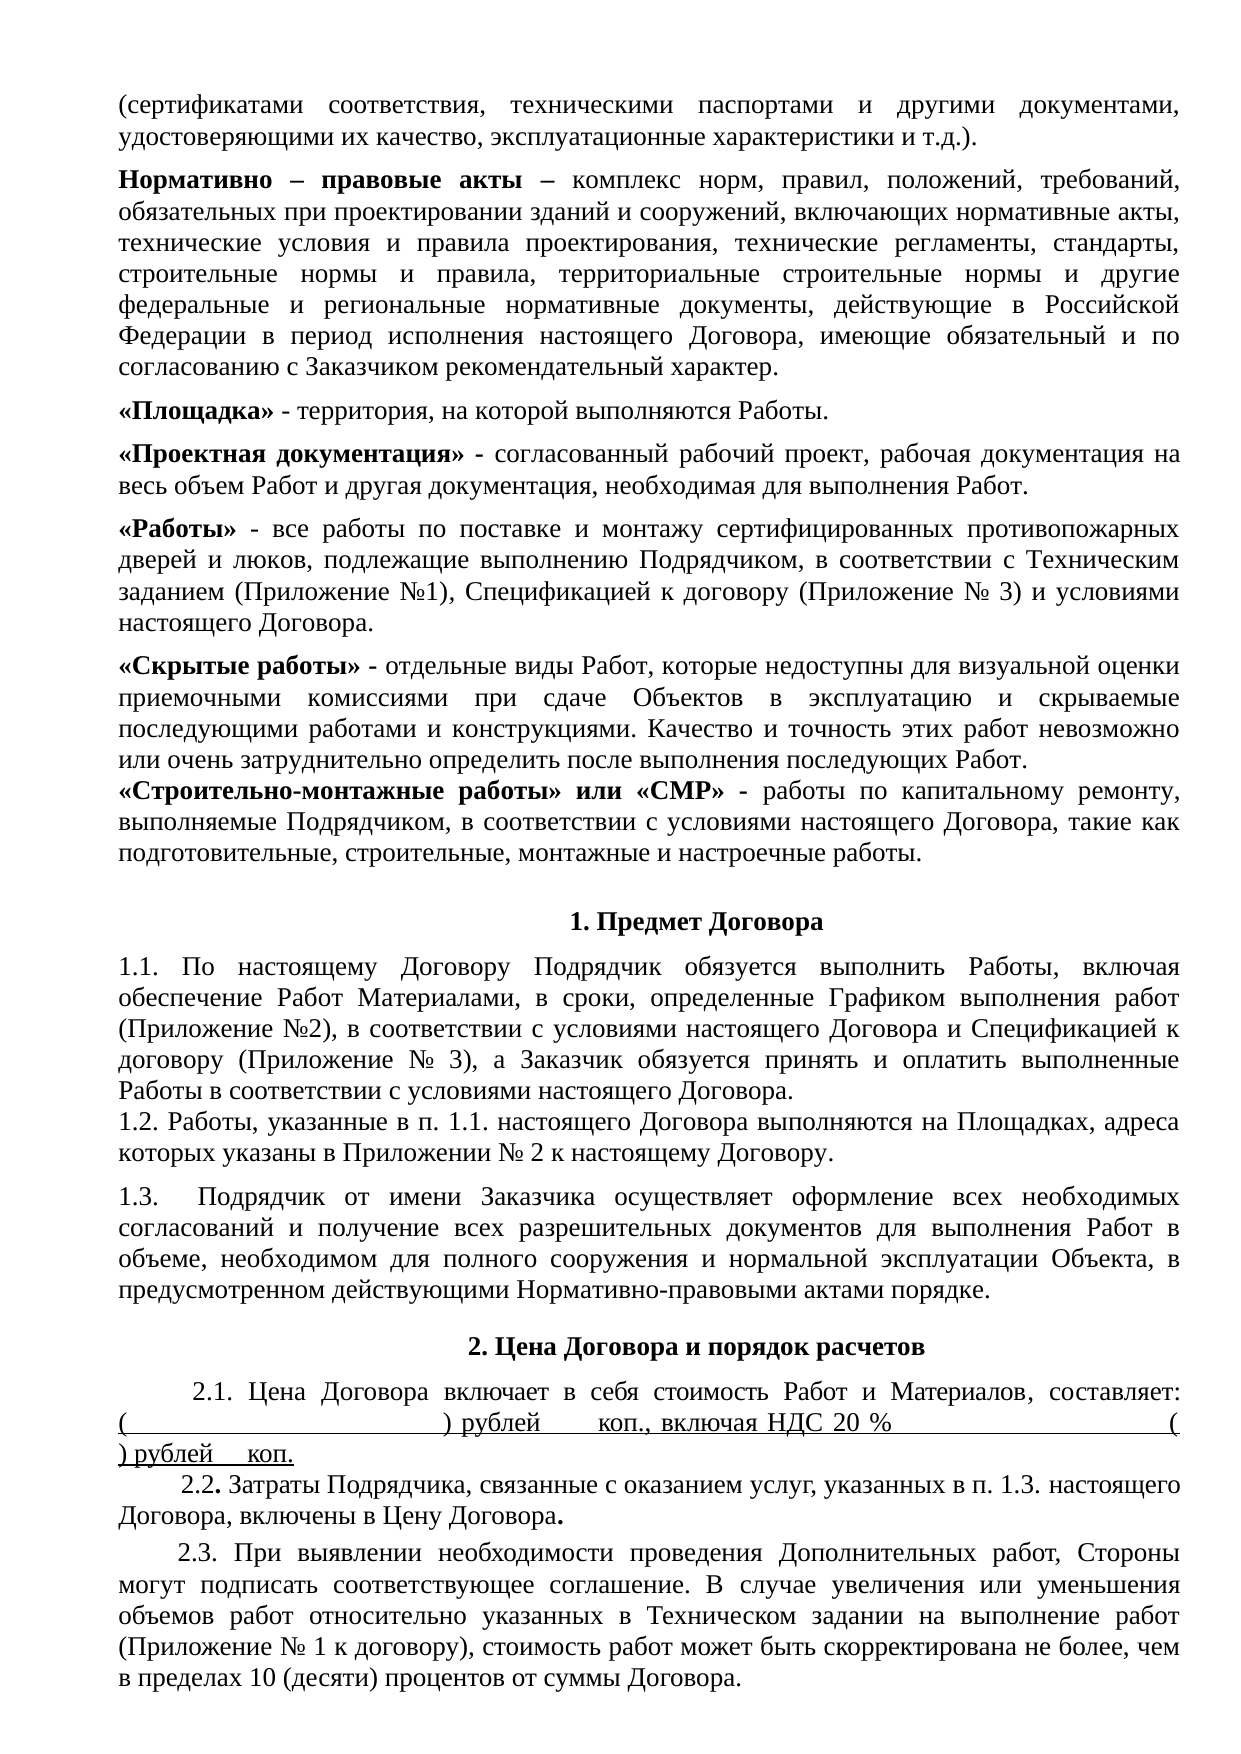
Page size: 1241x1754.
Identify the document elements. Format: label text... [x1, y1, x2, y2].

text 1.3. Подрядчик от имени Заказчика осуществляет оформление всех необходимых согласований и получение всех разрешительных документов для выполнения Работ в объеме, необходимом для полного сооружения и нормальной эксплуатации Объекта, в предусмотренном действующими Нормативно-правовыми актами порядке. [118, 1180, 1181, 1305]
text 2.1. Цена Договора включает в себя стоимость Работ и Материалов, составляет: ( ) рублей коп., включая НДС 20 % ( ) рублей коп. [118, 1374, 1181, 1468]
text «Скрытые работы» - отдельные виды Работ, которые недоступны для визуальной оценки приемочными комиссиями при сдаче Объектов в эксплуатацию и скрываемые последующими работами и конструкциями. Качество и точность этих работ невозможно или очень затруднительно определить после выполнения последующих Работ. [118, 649, 1181, 774]
text 1.1. По настоящему Договору Подрядчик обязуется выполнить Работы, включая обеспечение Работ Материалами, в сроки, определенные Графиком выполнения работ (Приложение №2), в соответствии с условиями настоящего Договора и Спецификацией к договору (Приложение № 3), а Заказчик обязуется принять и оплатить выполненные Работы в соответствии с условиями настоящего Договора. [118, 950, 1181, 1105]
text 1.2. Работы, указанные в п. 1.1. настоящего Договора выполняются на Площадках, адреса которых указаны в Приложении № 2 к настоящему Договору. [118, 1105, 1181, 1168]
text «Проектная документация» - согласованный рабочий проект, рабочая документация на весь объем Работ и другая документация, необходимая для выполнения Работ. [118, 438, 1181, 500]
text «Площадка» - территория, на которой выполняются Работы. [118, 394, 1181, 425]
text 2.3. При выявлении необходимости проведения Дополнительных работ, Стороны могут подписать соответствующее соглашение. В случае увеличения или уменьшения объемов работ относительно указанных в Техническом задании на выполнение работ (Приложение № 1 к договору), стоимость работ может быть скорректирована не более, чем в пределах 10 (десяти) процентов от суммы Договора. [118, 1537, 1181, 1692]
text «Работы» - все работы по поставке и монтажу сертифицированных противопожарных дверей и люков, подлежащие выполнению Подрядчиком, в соответствии с Техническим заданием (Приложение №1), Спецификацией к договору (Приложение № 3) и условиями настоящего Договора. [118, 512, 1181, 637]
text Нормативно – правовые акты – комплекс норм, правил, положений, требований, обязательных при проектировании зданий и сооружений, включающих нормативные акты, технические условия и правила проектирования, технические регламенты, стандарты, строительные нормы и правила, территориальные строительные нормы и другие федеральные и региональные нормативные документы, действующие в Российской Федерации в период исполнения настоящего Договора, имеющие обязательный и по согласованию с Заказчиком рекомендательный характер. [118, 163, 1181, 381]
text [118, 89, 1181, 151]
text 2.2. Затраты Подрядчика, связанные с оказанием услуг, указанных в п. 1.3. настоящего Договора, включены в Цену Договора. [118, 1468, 1181, 1530]
text «Строительно-монтажные работы» или «СМР» - работы по капитальному ремонту, выполняемые Подрядчиком, в соответствии с условиями настоящего Договора, такие как подготовительные, строительные, монтажные и настроечные работы. [118, 774, 1181, 867]
text 2. Цена Договора и порядок расчетов [212, 1330, 1181, 1361]
text 1. Предмет Договора [212, 905, 1181, 936]
